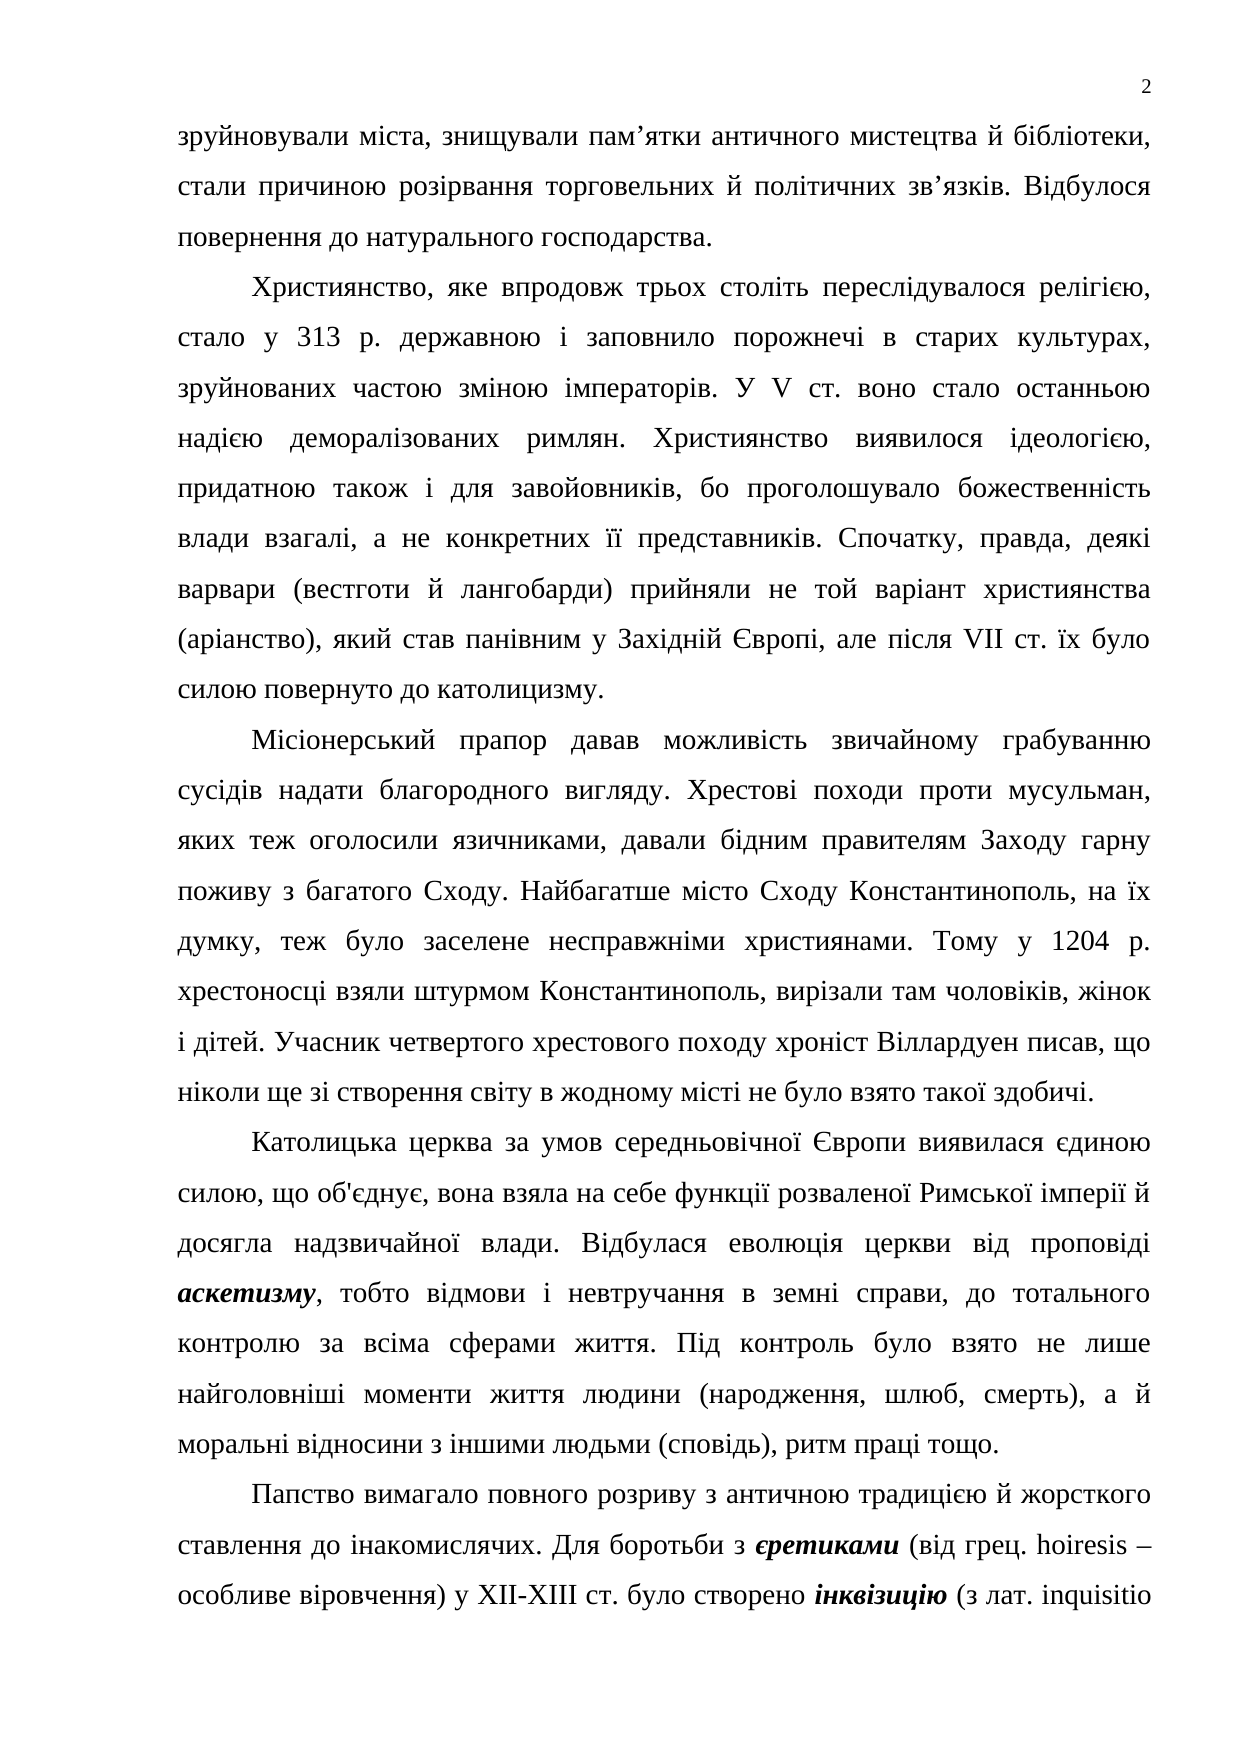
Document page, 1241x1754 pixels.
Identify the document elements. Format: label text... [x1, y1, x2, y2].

text Християнство, яке впродовж трьох століть переслідувалося релігією, стало у 313 р. державною і заповнило порожнечі в старих культурах, зруйнованих частою зміною імператорів. У V ст. воно стало останньою надією деморалізованих римлян. Християнство виявилося ідеологією, придатною також і для завойовників, бо проголошувало божественність влади взагалі, а не конкретних її представників. Спочатку, правда, деякі варвари (вестготи й лангобарди) прийняли не той варіант християнства (аріанство), який став панівним у Західній Європі, але після VII ст. їх було силою повернуто до католицизму. [177, 269, 1152, 705]
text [177, 1477, 1152, 1611]
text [177, 118, 1152, 252]
text Католицька церква за умов середньовічної Європи виявилася єдиною силою, що об'єднує, вона взяла на себе функції розваленої Римської імперії й досягла надзвичайної влади. Відбулася еволюція церкви від проповіді аскетизму, тобто відмови і невтручання в земні справи, до тотального контролю за всіма сферами життя. Під контроль було взято не лише найголовніші моменти життя людини (народження, шлюб, смерть), а й моральні відносини з іншими людьми (сповідь), ритм праці тощо. [177, 1124, 1152, 1460]
text Місіонерський прапор давав можливість звичайному грабуванню сусідів надати благородного вигляду. Хрестові походи проти мусульман, яких теж оголосили язичниками, давали бідним правителям Заходу гарну поживу з багатого Сходу. Найбагатше місто Сходу Константинополь, на їх думку, теж було заселене несправжніми християнами. Тому у 1204 р. хрестоносці взяли штурмом Константинополь, вирізали там чоловіків, жінок і дітей. Учасник четвертого хрестового походу хроніст Віллардуен писав, що ніколи ще зі створення світу в жодному місті не було взято такої здобичі. [177, 722, 1152, 1108]
